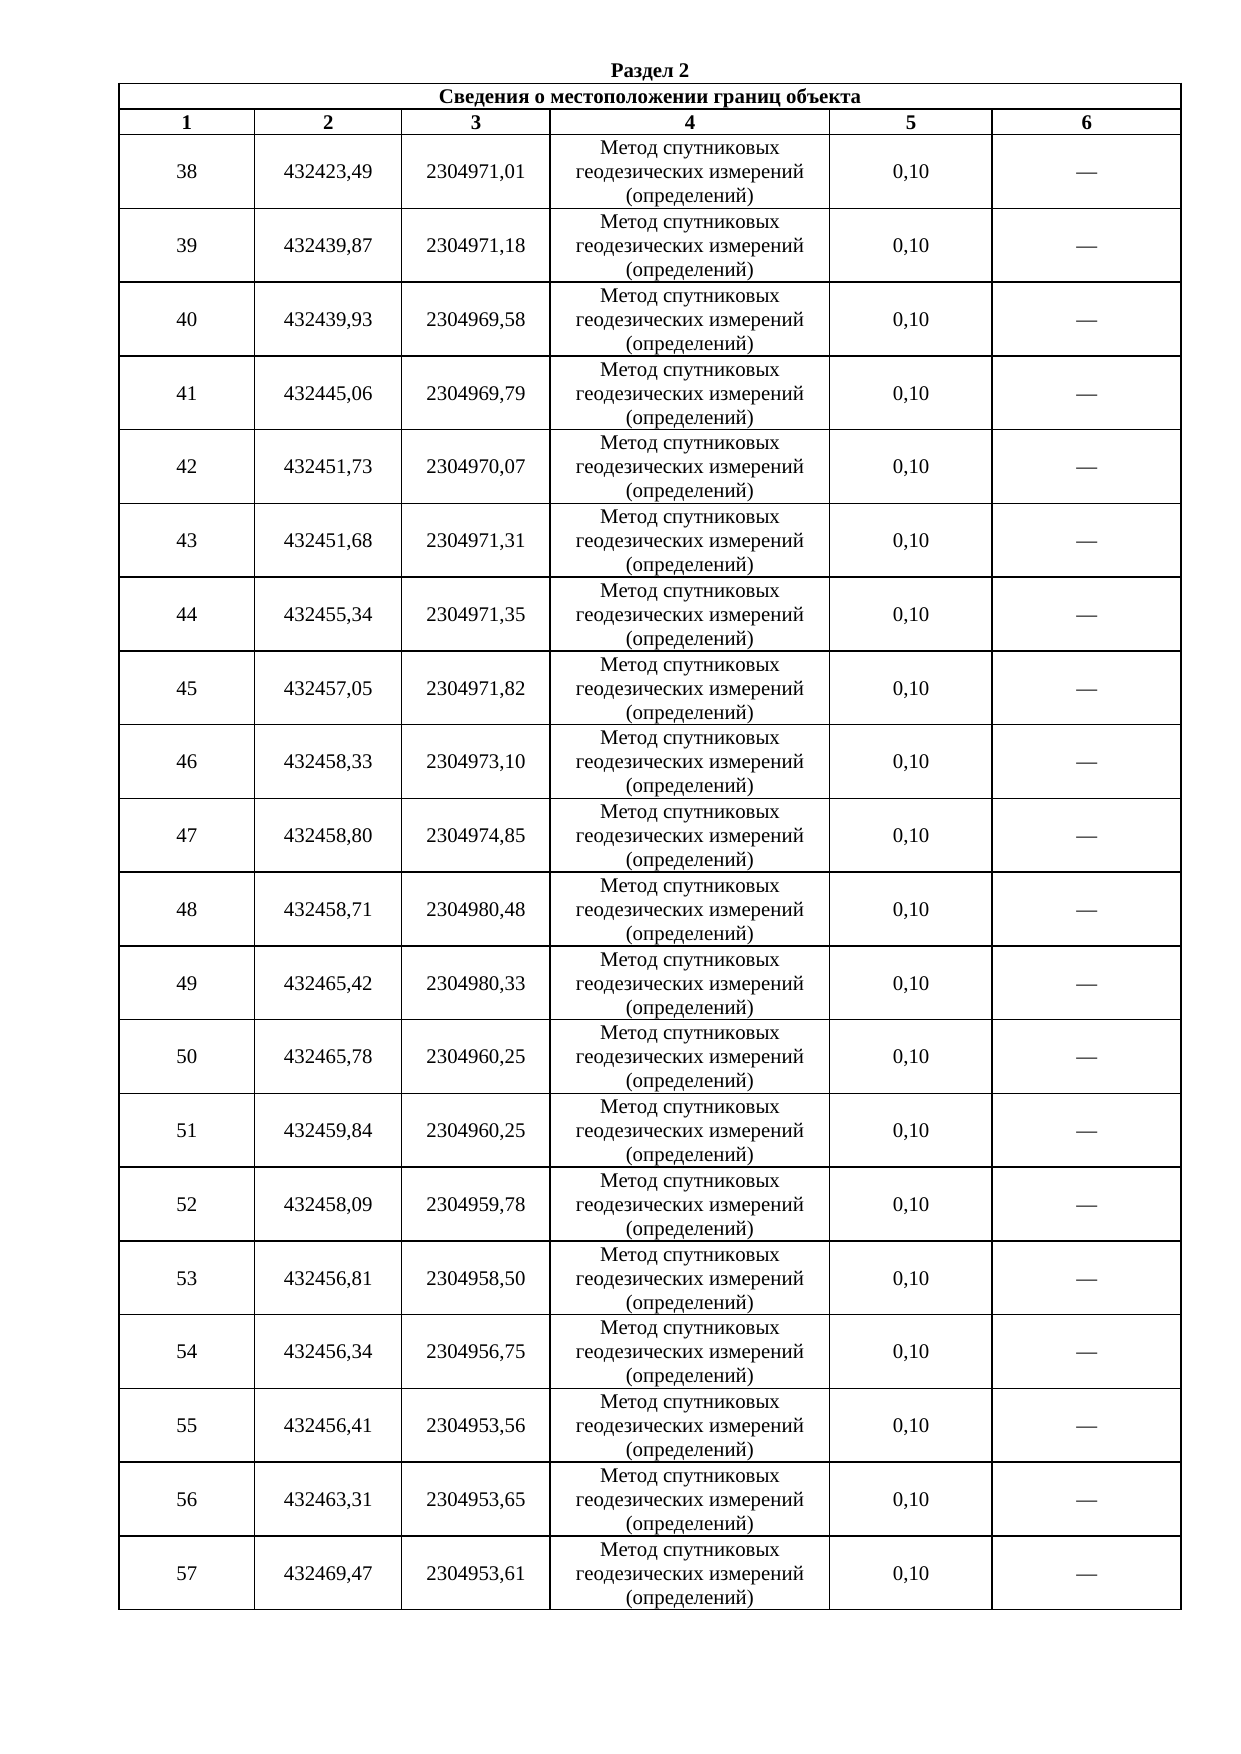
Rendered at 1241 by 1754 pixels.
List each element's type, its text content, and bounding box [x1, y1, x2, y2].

table_cell 2304960,25 [402, 1020, 549, 1092]
table_cell 432458,80 [255, 799, 401, 871]
table_cell — [993, 1389, 1180, 1461]
table_cell — [993, 1242, 1180, 1314]
table_cell 49 [120, 947, 254, 1019]
table_cell 2304973,10 [402, 725, 549, 797]
table_cell 0,10 [830, 1315, 991, 1387]
table_cell 57 [120, 1537, 254, 1609]
table_cell 2304958,50 [402, 1242, 549, 1314]
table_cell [551, 1537, 829, 1609]
table_cell — [993, 1168, 1180, 1240]
table_cell Метод спутниковых геодезических измерений (определений) [551, 799, 829, 871]
table_cell Метод спутниковых геодезических измерений (определений) [551, 1020, 829, 1092]
table_cell 2304953,65 [402, 1463, 549, 1535]
table_cell 2304969,58 [402, 283, 549, 355]
table_cell 2304971,31 [402, 504, 549, 576]
table_cell 4 [551, 110, 829, 134]
table_cell 2 [255, 110, 401, 134]
table_cell 2304974,85 [402, 799, 549, 871]
table_cell 0,10 [830, 652, 991, 724]
table_cell 45 [120, 652, 254, 724]
table_cell 56 [120, 1463, 254, 1535]
table_cell 432458,09 [255, 1168, 401, 1240]
table_cell — [993, 135, 1180, 207]
table_cell 432469,47 [255, 1537, 401, 1609]
table_cell 0,10 [830, 1242, 991, 1314]
table_cell 0,10 [830, 1094, 991, 1166]
table_cell 46 [120, 725, 254, 797]
table_cell 2304971,18 [402, 209, 549, 281]
table_cell 39 [120, 209, 254, 281]
table_cell 0,10 [830, 1537, 991, 1609]
table_cell 1 [120, 110, 254, 134]
table_cell 0,10 [830, 1020, 991, 1092]
table_cell 432456,41 [255, 1389, 401, 1461]
table_cell — [993, 1315, 1180, 1387]
table_cell — [993, 283, 1180, 355]
table_cell 432463,31 [255, 1463, 401, 1535]
table_cell — [993, 1463, 1180, 1535]
table_cell 40 [120, 283, 254, 355]
table_cell 432451,73 [255, 430, 401, 502]
table_cell 2304953,61 [402, 1537, 549, 1609]
table_cell — [993, 578, 1180, 650]
table_cell 432423,49 [255, 135, 401, 207]
table_cell — [993, 1020, 1180, 1092]
table_cell — [993, 799, 1180, 871]
table_cell Метод спутниковых геодезических измерений (определений) [551, 1315, 829, 1387]
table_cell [551, 135, 829, 207]
table_cell 432458,33 [255, 725, 401, 797]
table_cell 2304971,01 [402, 135, 549, 207]
table_cell 432439,93 [255, 283, 401, 355]
table_cell Метод спутниковых геодезических измерений (определений) [551, 947, 829, 1019]
table_cell — [993, 430, 1180, 502]
table_cell Метод спутниковых геодезических измерений (определений) [551, 1242, 829, 1314]
table_cell Метод спутниковых геодезических измерений (определений) [551, 1094, 829, 1166]
table_cell 2304980,48 [402, 873, 549, 945]
table_cell 6 [993, 110, 1180, 134]
table_cell 42 [120, 430, 254, 502]
table_cell 432465,42 [255, 947, 401, 1019]
table_cell 432451,68 [255, 504, 401, 576]
table_cell Метод спутниковых геодезических измерений (определений) [551, 725, 829, 797]
table_cell 54 [120, 1315, 254, 1387]
table_cell 0,10 [830, 209, 991, 281]
table_cell — [993, 357, 1180, 429]
table_cell 432465,78 [255, 1020, 401, 1092]
table_cell 432445,06 [255, 357, 401, 429]
table_cell 38 [120, 135, 254, 207]
table_cell 432455,34 [255, 578, 401, 650]
table_cell 2304959,78 [402, 1168, 549, 1240]
table_cell 55 [120, 1389, 254, 1461]
table_cell 432439,87 [255, 209, 401, 281]
table_cell 48 [120, 873, 254, 945]
table_cell 2304969,79 [402, 357, 549, 429]
table_cell Метод спутниковых геодезических измерений (определений) [551, 430, 829, 502]
table_cell 0,10 [830, 283, 991, 355]
table_cell — [993, 1094, 1180, 1166]
table_cell 2304971,82 [402, 652, 549, 724]
table_cell 2304956,75 [402, 1315, 549, 1387]
table_cell 432457,05 [255, 652, 401, 724]
table_cell 52 [120, 1168, 254, 1240]
table_cell 432458,71 [255, 873, 401, 945]
table_cell — [993, 504, 1180, 576]
table_cell 53 [120, 1242, 254, 1314]
table_cell 0,10 [830, 725, 991, 797]
table_cell — [993, 873, 1180, 945]
table_cell 43 [120, 504, 254, 576]
table_cell 432456,81 [255, 1242, 401, 1314]
table_cell 2304971,35 [402, 578, 549, 650]
table_cell 2304970,07 [402, 430, 549, 502]
table_cell 2304980,33 [402, 947, 549, 1019]
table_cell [551, 1463, 829, 1535]
table_cell 50 [120, 1020, 254, 1092]
table_cell 0,10 [830, 1168, 991, 1240]
table_cell 2304960,25 [402, 1094, 549, 1166]
table_cell 432456,34 [255, 1315, 401, 1387]
table_cell Метод спутниковых геодезических измерений (определений) [551, 873, 829, 945]
table_cell Метод спутниковых геодезических измерений (определений) [551, 578, 829, 650]
table_cell 0,10 [830, 947, 991, 1019]
table_cell — [993, 725, 1180, 797]
table_cell 5 [830, 110, 991, 134]
table_cell 0,10 [830, 1463, 991, 1535]
table_cell 0,10 [830, 1389, 991, 1461]
table_cell Метод спутниковых геодезических измерений (определений) [551, 504, 829, 576]
table_cell Метод спутниковых геодезических измерений (определений) [551, 357, 829, 429]
table_cell — [993, 1537, 1180, 1609]
table_cell 0,10 [830, 504, 991, 576]
table_cell 0,10 [830, 135, 991, 207]
table_cell Метод спутниковых геодезических измерений (определений) [551, 283, 829, 355]
table_cell — [993, 652, 1180, 724]
table_cell 47 [120, 799, 254, 871]
table_cell — [993, 947, 1180, 1019]
table_cell 2304953,56 [402, 1389, 549, 1461]
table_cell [551, 209, 829, 281]
table_cell 41 [120, 357, 254, 429]
table_cell 432459,84 [255, 1094, 401, 1166]
table_cell 0,10 [830, 357, 991, 429]
table_header Раздел 2 [119, 59, 1181, 82]
table_cell 0,10 [830, 578, 991, 650]
table_cell Метод спутниковых геодезических измерений (определений) [551, 652, 829, 724]
table_cell Метод спутниковых геодезических измерений (определений) [551, 1168, 829, 1240]
table_cell 51 [120, 1094, 254, 1166]
table_cell 44 [120, 578, 254, 650]
table_cell 0,10 [830, 799, 991, 871]
table_cell 0,10 [830, 430, 991, 502]
table_cell 3 [402, 110, 549, 134]
table_cell 0,10 [830, 873, 991, 945]
table_cell Метод спутниковых геодезических измерений (определений) [551, 1389, 829, 1461]
table_cell Сведения о местоположении границ объекта [120, 84, 1180, 108]
table_cell — [993, 209, 1180, 281]
